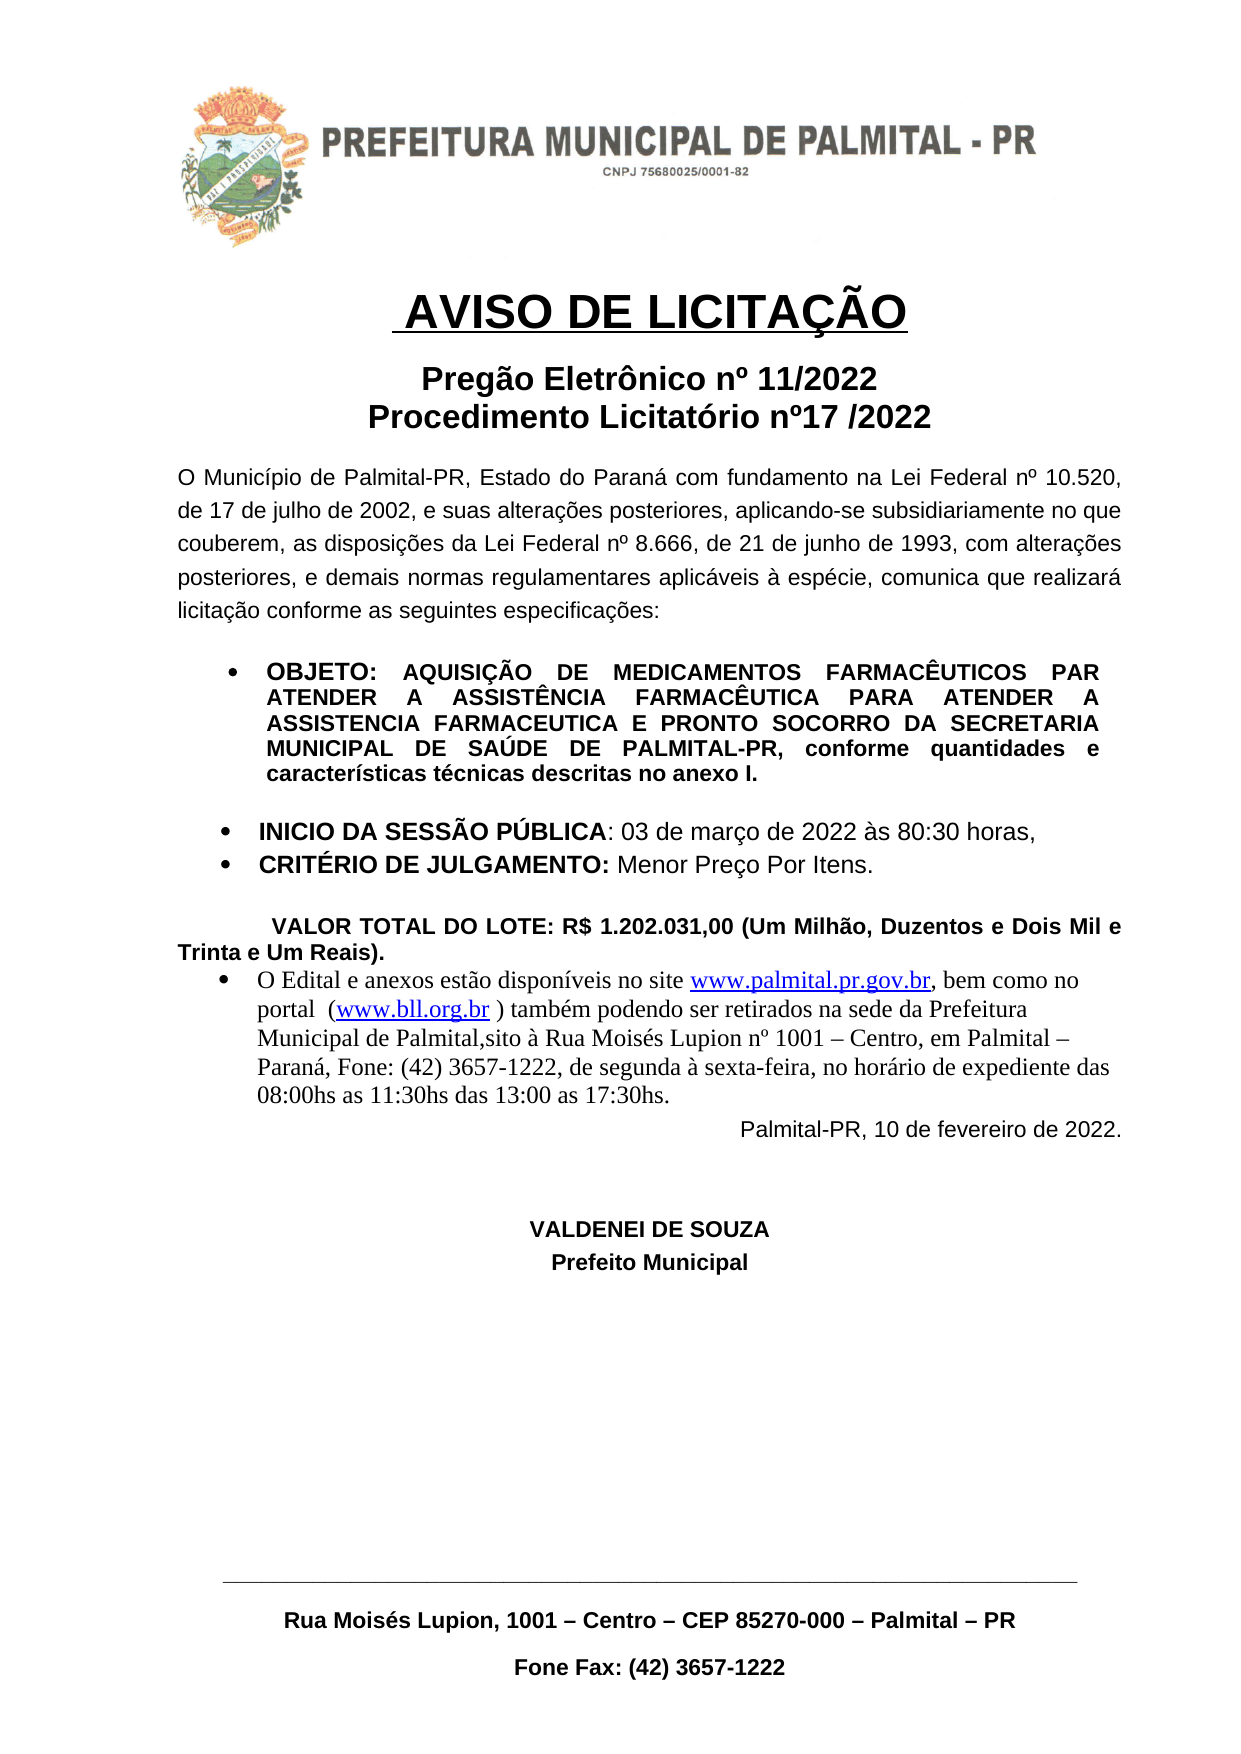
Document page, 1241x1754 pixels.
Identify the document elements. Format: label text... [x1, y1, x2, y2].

text Pregão Eletrônico nº 11/2022 [177, 359, 1122, 397]
list OBJETO: AQUISIÇÃO DE MEDICAMENTOS FARMACÊUTICOS PAR ATENDER A ASSISTÊNCIA FARMACÊUTICA PARA ATENDER A ASSISTENCIA FARMACEUTICA E PRONTO SOCORRO DA SECRETARIA MUNICIPAL DE SAÚDE DE PALMITAL-PR, conforme quantidades e características técnicas descritas no anexo I. [229, 658, 1100, 786]
text Prefeito Municipal [177, 1242, 1122, 1276]
text AVISO DE LICITAÇÃO [177, 283, 1122, 338]
text VALOR TOTAL DO LOTE: R$ 1.202.031,00 (Um Milhão, Duzentos e Dois Mil e Trinta e Um Reais). [177, 913, 1122, 965]
text O Município de Palmital-PR, Estado do Paraná com fundamento na Lei Federal nº 10.520, de 17 de julho de 2002, e suas alterações posteriores, aplicando-se subsidiariamente no que couberem, as disposições da Lei Federal nº 8.666, de 21 de junho de 1993, com alterações posteriores, e demais normas regulamentares aplicáveis à espécie, comunica que realizará licitação conforme as seguintes especificações: [177, 457, 1122, 623]
text Palmital-PR, 10 de fevereiro de 2022. [177, 1109, 1122, 1142]
text Procedimento Licitatório nº17 /2022 [177, 397, 1122, 436]
text VALDENEI DE SOUZA [177, 1209, 1122, 1242]
list INICIO DA SESSÃO PÚBLICA: 03 de março de 2022 às 80:30 horas, [221, 813, 1122, 846]
picture [177, 73, 1063, 259]
list O Edital e anexos estão disponíveis no site www.palmital.pr.gov.br, bem como no portal (www.bll.org.br ) também podendo ser retirados na sede da Prefeitura Municipal de Palmital,sito à Rua Moisés Lupion nº 1001 – Centro, em Palmital – Paraná, Fone: (42) 3657-1222, de segunda à sexta-feira, no horário de expediente das 08:00hs as 11:30hs das 13:00 as 17:30hs. [219, 965, 1122, 1109]
list CRITÉRIO DE JULGAMENTO: Menor Preço Por Itens. [221, 846, 1122, 879]
